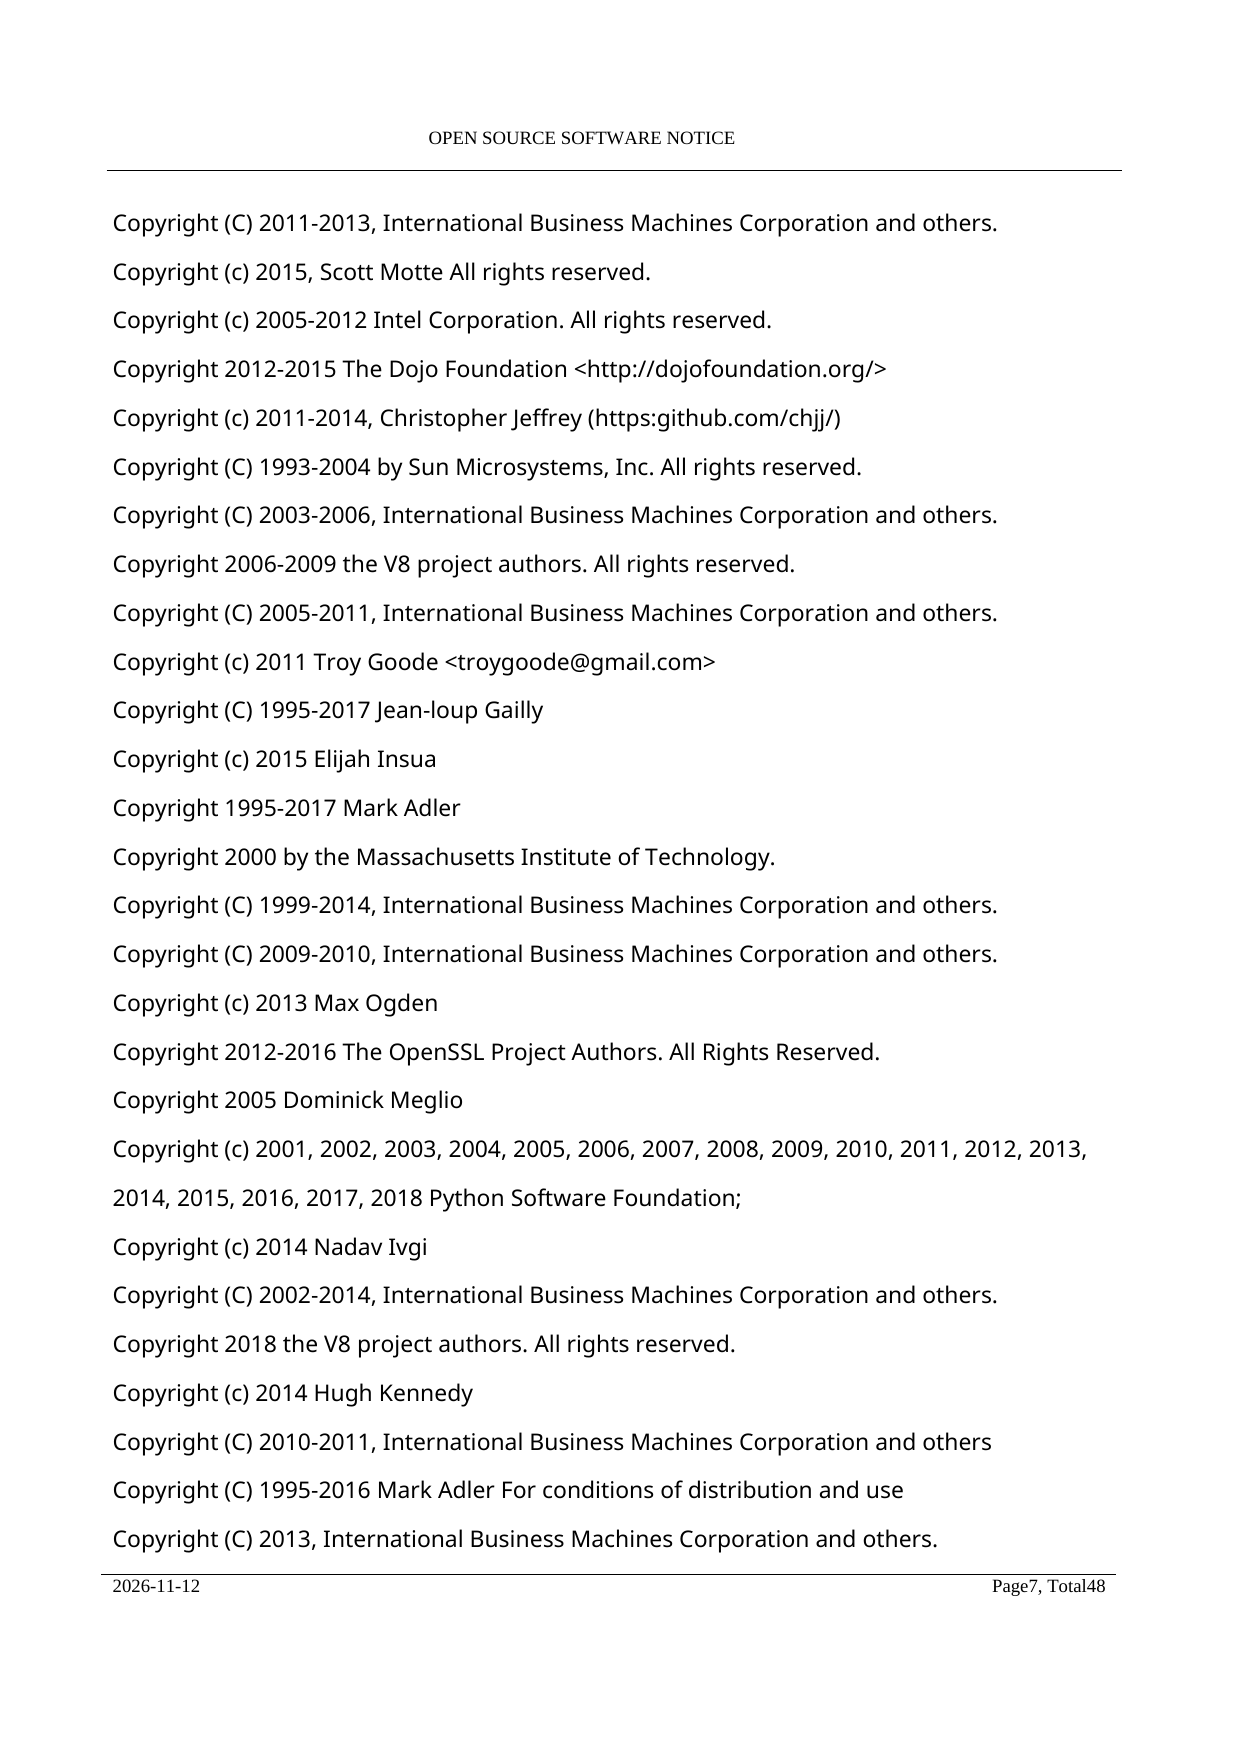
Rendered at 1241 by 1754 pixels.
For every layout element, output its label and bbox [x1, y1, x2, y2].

text [112, 206, 1128, 1555]
